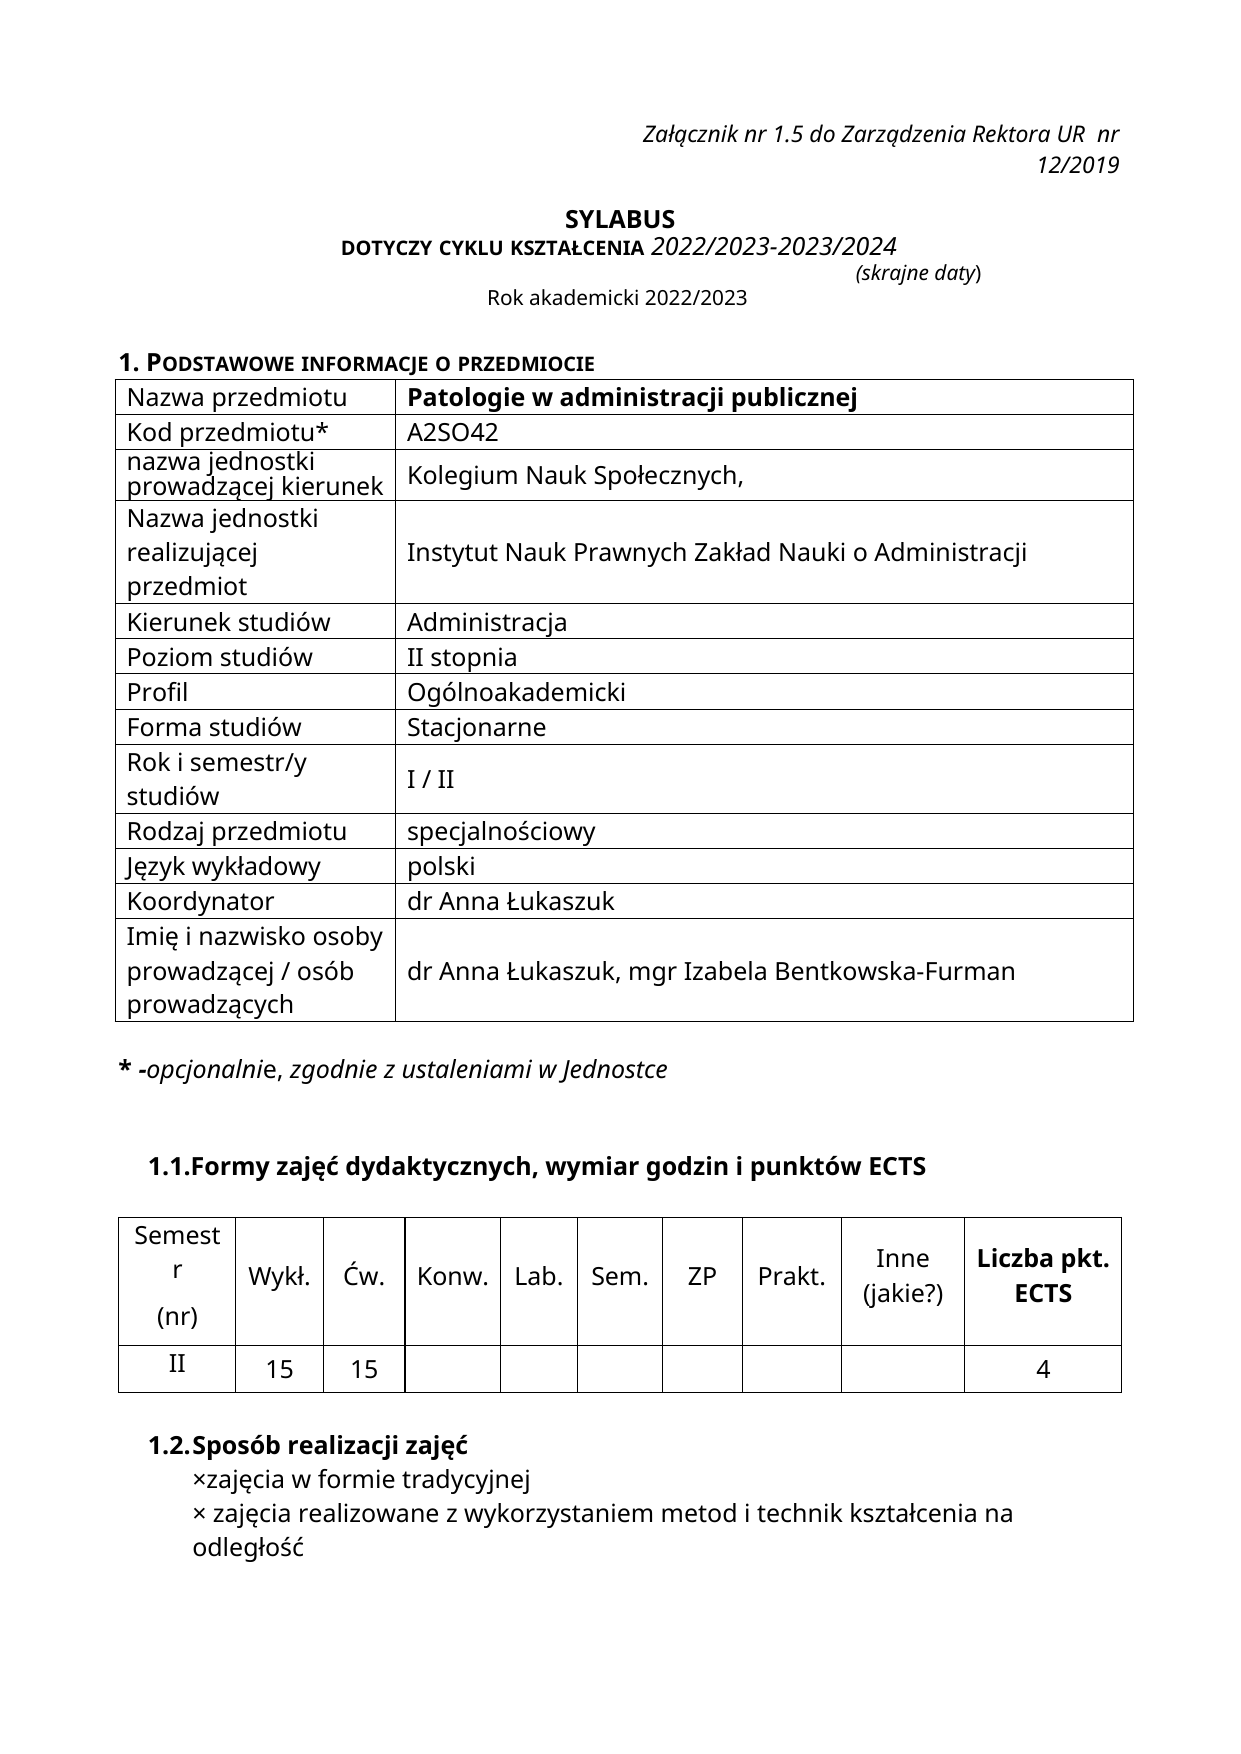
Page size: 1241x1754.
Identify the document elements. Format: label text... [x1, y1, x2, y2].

table_cell nazwa jednostki prowadzącej kierunek [116, 450, 395, 500]
table_cell Rok i semestr/y studiów [116, 745, 395, 813]
table_cell II stopnia [396, 639, 1133, 673]
text (skrajne daty) [118, 261, 1122, 286]
table_header Sem. [578, 1218, 662, 1345]
table_header Liczba pkt. ECTS [965, 1218, 1121, 1345]
text 1. Podstawowe informacje o przedmiocie [118, 344, 1122, 379]
table_cell [578, 1346, 662, 1392]
table_cell Kolegium Nauk Społecznych, [396, 450, 1133, 500]
table_cell Stacjonarne [396, 710, 1133, 743]
text × zajęcia realizowane z wykorzystaniem metod i technik kształcenia na odległość [192, 1496, 1122, 1564]
text 1.2. Sposób realizacji zajęć [148, 1427, 1122, 1461]
table_cell polski [396, 849, 1133, 883]
text dotyczy cyklu kształcenia 2022/2023-2023/2024 [118, 236, 1122, 261]
table_cell 15 [324, 1346, 404, 1392]
table_cell dr Anna Łukaszuk, mgr Izabela Bentkowska-Furman [396, 919, 1133, 1021]
text Załącznik nr 1.5 do Zarządzenia Rektora UR nr 12/2019 [118, 118, 1122, 181]
text 1.1.Formy zajęć dydaktycznych, wymiar godzin i punktów ECTS [148, 1149, 1122, 1183]
table_header Semestr (nr) [119, 1218, 235, 1345]
table_cell Rodzaj przedmiotu [116, 814, 395, 848]
table_cell Ogólnoakademicki [396, 674, 1133, 708]
table_cell Imię i nazwisko osoby prowadzącej / osób prowadzących [116, 919, 395, 1021]
table_cell [406, 1346, 500, 1392]
table_cell Poziom studiów [116, 639, 395, 673]
table_cell Kod przedmiotu* [116, 415, 395, 449]
table_cell specjalnościowy [396, 814, 1133, 848]
table_header Wykł. [236, 1218, 323, 1345]
table_cell A2SO42 [396, 415, 1133, 449]
table_cell [743, 1346, 841, 1392]
table_cell I / II [396, 745, 1133, 813]
text SYLABUS [118, 201, 1122, 236]
table_cell Język wykładowy [116, 849, 395, 883]
table_cell Koordynator [116, 884, 395, 918]
table_header ZP [663, 1218, 742, 1345]
table_cell [501, 1346, 577, 1392]
table_cell dr Anna Łukaszuk [396, 884, 1133, 918]
text * -opcjonalnie, zgodnie z ustaleniami w Jednostce [118, 1051, 1122, 1086]
table_header Nazwa przedmiotu [116, 380, 395, 414]
table_header Prakt. [743, 1218, 841, 1345]
table_cell Nazwa jednostki realizującej przedmiot [116, 501, 395, 603]
table_cell [842, 1346, 964, 1392]
table_cell [663, 1346, 742, 1392]
text ×zajęcia w formie tradycyjnej [192, 1461, 1122, 1496]
table_header Patologie w administracji publicznej [396, 380, 1133, 414]
table_header Ćw. [324, 1218, 404, 1345]
table_cell Instytut Nauk Prawnych Zakład Nauki o Administracji [396, 501, 1133, 603]
table_cell 15 [236, 1346, 323, 1392]
table_header Lab. [501, 1218, 577, 1345]
table_cell Profil [116, 674, 395, 708]
table_header Konw. [406, 1218, 500, 1345]
table_cell 4 [965, 1346, 1121, 1392]
table_cell Forma studiów [116, 710, 395, 743]
table_cell Kierunek studiów [116, 604, 395, 638]
table_header Inne (jakie?) [842, 1218, 964, 1345]
table_cell Administracja [396, 604, 1133, 638]
text Rok akademicki 2022/2023 [192, 286, 1122, 311]
table_cell II [119, 1346, 235, 1392]
